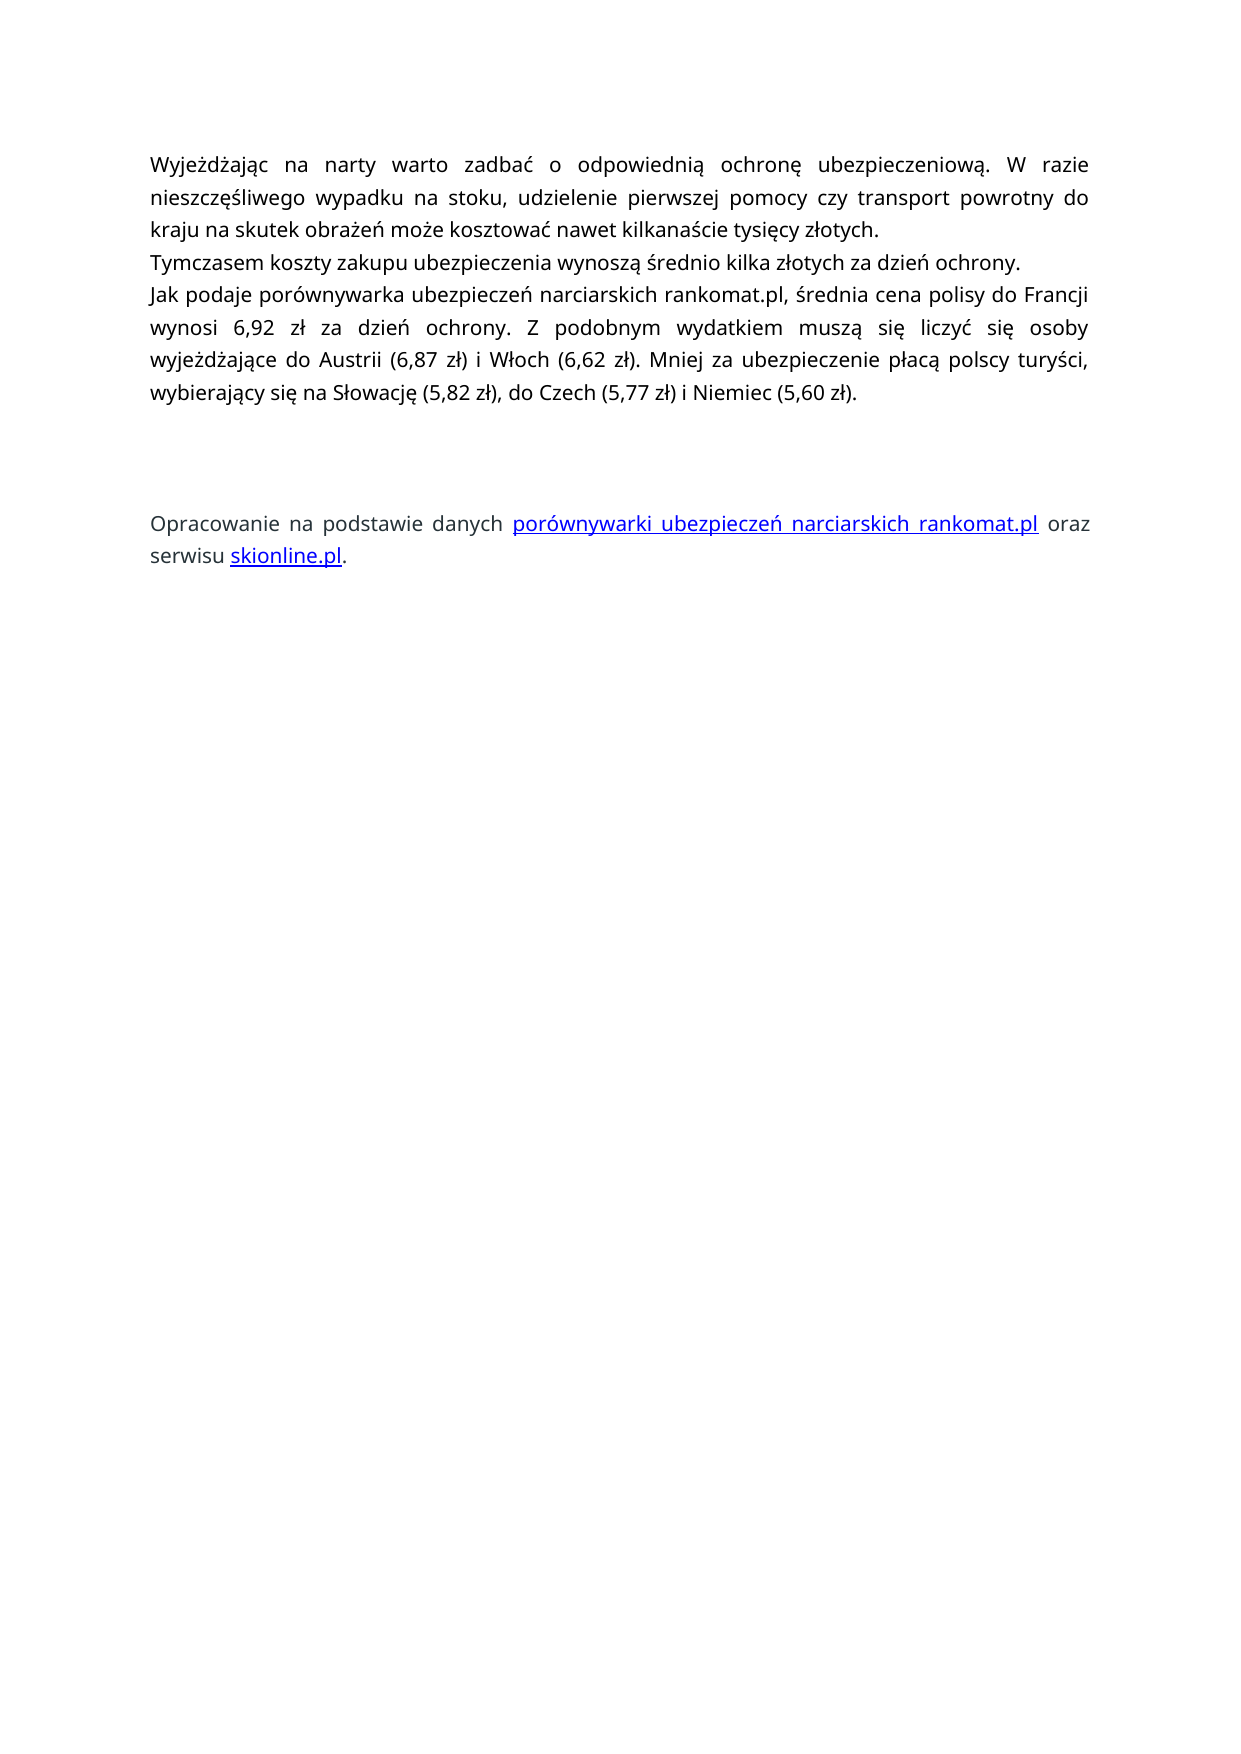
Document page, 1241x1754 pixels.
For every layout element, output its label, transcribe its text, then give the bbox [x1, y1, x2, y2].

text Tymczasem koszty zakupu ubezpieczenia wynoszą średnio kilka złotych za dzień ochrony. [150, 248, 1090, 276]
text Opracowanie na podstawie danych porównywarki ubezpieczeń narciarskich rankomat.pl oraz serwisu skionline.pl. [150, 509, 1090, 570]
text Jak podaje porównywarka ubezpieczeń narciarskich rankomat.pl, średnia cena polisy do Francji wynosi 6,92 zł za dzień ochrony. Z podobnym wydatkiem muszą się liczyć się osoby wyjeżdżające do Austrii (6,87 zł) i Włoch (6,62 zł). Mniej za ubezpieczenie płacą polscy turyści, wybierający się na Słowację (5,82 zł), do Czech (5,77 zł) i Niemiec (5,60 zł). [150, 280, 1090, 407]
text Wyjeżdżając na narty warto zadbać o odpowiednią ochronę ubezpieczeniową. W razie nieszczęśliwego wypadku na stoku, udzielenie pierwszej pomocy czy transport powrotny do kraju na skutek obrażeń może kosztować nawet kilkanaście tysięcy złotych. [150, 150, 1090, 244]
